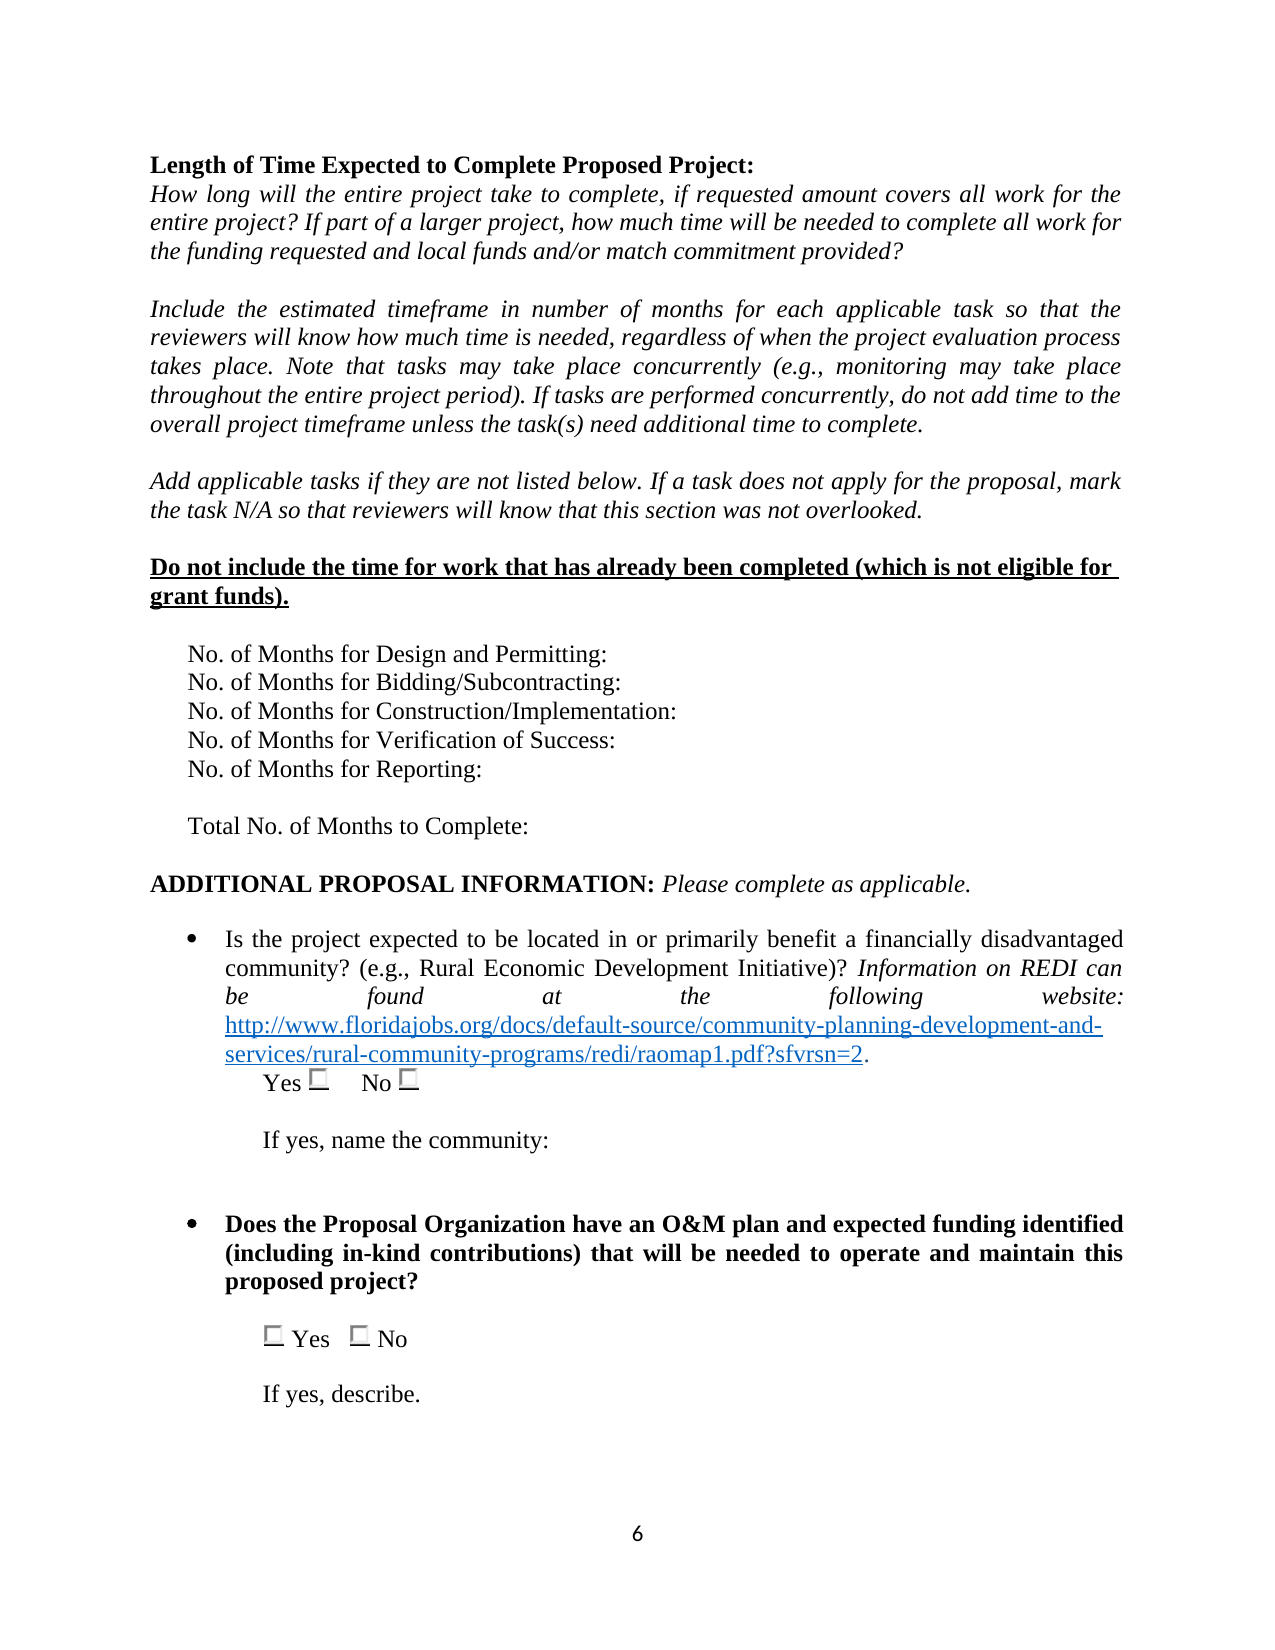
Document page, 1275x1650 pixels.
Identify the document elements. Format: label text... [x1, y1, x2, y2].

text If yes, name the community: [262, 1125, 1125, 1154]
list If yes, describe. [262, 1379, 1125, 1408]
text Length of Time Expected to Complete Proposed Project: [150, 150, 1125, 179]
text Include the estimated timeframe in number of months for each applicable task so that the reviewers will know how much time is needed, regardless of when the project evaluation process takes place. Note that tasks may take place concurrently (e.g., monitoring may take place throughout the entire project period). If tasks are performed concurrently, do not add time to the overall project timeframe unless the task(s) need additional time to complete. [150, 294, 1125, 437]
text No. of Months for Verification of Success: [187, 725, 1125, 754]
list Does the Proposal Organization have an O&M plan and expected funding identified (including in-kind contributions) that will be needed to operate and maintain this proposed project? [187, 1209, 1125, 1295]
text How long will the entire project take to complete, if requested amount covers all work for the entire project? If part of a larger project, how much time will be needed to complete all work for the funding requested and local funds and/or match commitment provided? [150, 179, 1125, 265]
text ADDITIONAL PROPOSAL INFORMATION: Please complete as applicable. [150, 869, 1125, 897]
text No. of Months for Design and Permitting: [187, 639, 1125, 667]
text No. of Months for Reporting: [187, 754, 1125, 782]
text Total No. of Months to Complete: [187, 811, 1125, 840]
text No. of Months for Bidding/Subcontracting: [187, 667, 1125, 696]
text Add applicable tasks if they are not listed below. If a task does not apply for the proposal, mark the task N/A so that reviewers will know that this section was not overlooked. [150, 466, 1125, 524]
text No. of Months for Construction/Implementation: [187, 696, 1125, 725]
text Do not include the time for work that has already been completed (which is not eligible for grant funds). [150, 552, 1125, 610]
list Is the project expected to be located in or primarily benefit a financially disadvantaged community? (e.g., Rural Economic Development Initiative)? Information on REDI can be found at the following website: http://www.floridajobs.org/docs/default-source/community-planning-development-and-services/rural-community-programs/redi/raomap1.pdf?sfvrsn=2. [187, 924, 1125, 1068]
text Yes No [262, 1068, 1125, 1096]
list Yes No [262, 1324, 1125, 1353]
